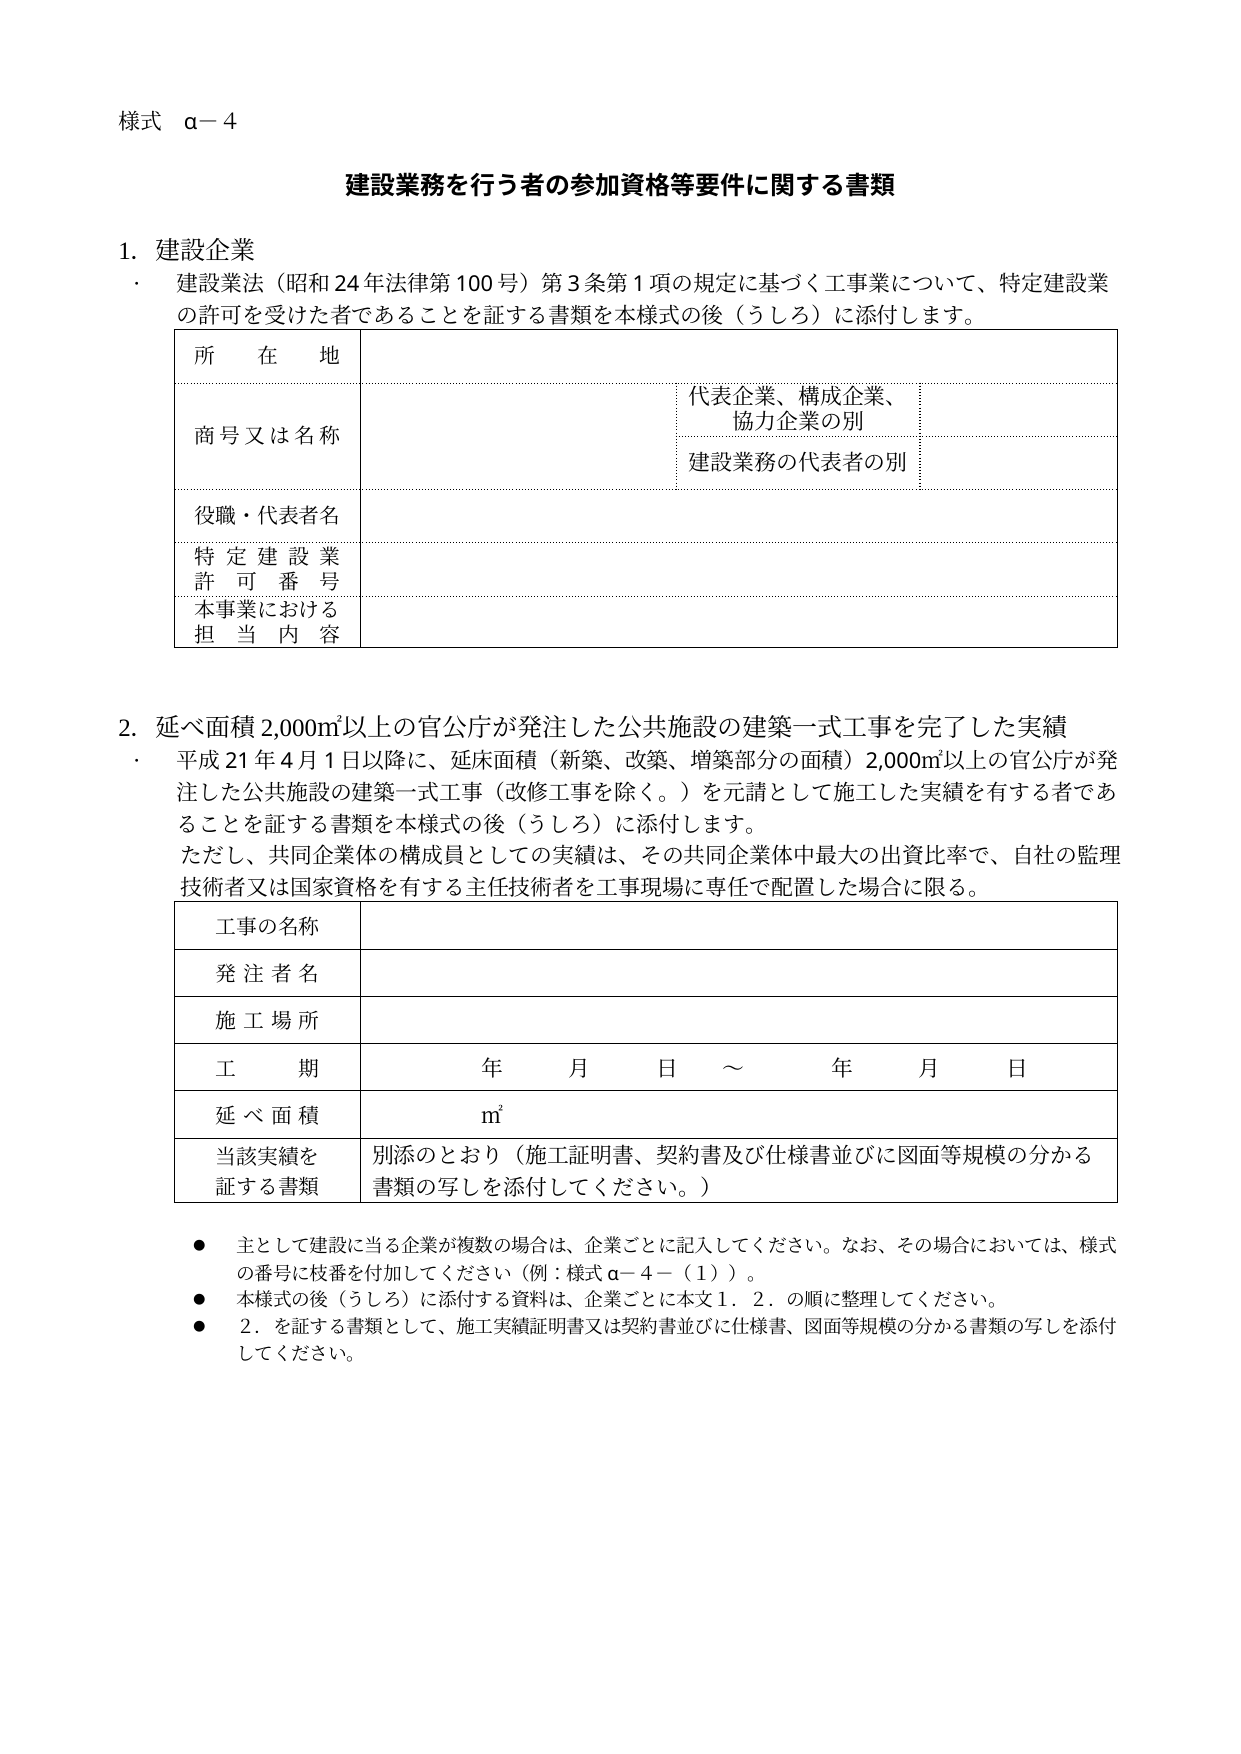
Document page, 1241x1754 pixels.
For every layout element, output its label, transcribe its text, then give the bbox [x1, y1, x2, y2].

table_cell [361, 950, 1117, 996]
table_cell [361, 997, 1117, 1043]
text 2．延べ面積2,000㎡以上の官公庁が発注した公共施設の建築一式工事を完了した実績 [118, 708, 1122, 744]
table_cell 施工場所 [175, 997, 360, 1043]
table_cell 年 月 日 ～ 年 月 日 [361, 1044, 1117, 1090]
table_cell 建設業務の代表者の別 [676, 436, 920, 489]
table_cell [361, 542, 1117, 596]
table_cell 当該実績を 証する書類 [175, 1139, 360, 1202]
table_cell [920, 436, 1117, 489]
table_cell 工期 [175, 1044, 360, 1090]
list 平成21年4月1日以降に、延床面積（新築、改築、増築部分の面積）2,000㎡以上の官公庁が発注した公共施設の建築一式工事（改修工事を除く。）を元請として施工した実績を有する者であることを証する書類を本様式の後（うしろ）に添付します。 [133, 744, 1122, 838]
list 主として建設に当る企業が複数の場合は、企業ごとに記入してください。なお、その場合においては、様式の番号に枝番を付加してください（例：様式α－４－（１））。 [192, 1231, 1122, 1285]
table_cell 商号又は名称 [175, 383, 360, 489]
table_cell 発注者名 [175, 950, 360, 996]
list 建設業法（昭和24年法律第100号）第3条第1項の規定に基づく工事業について、特定建設業の許可を受けた者であることを証する書類を本様式の後（うしろ）に添付します。 [133, 266, 1122, 329]
table_cell ㎡ [361, 1091, 1117, 1138]
table_header [361, 902, 1117, 948]
table_cell [361, 489, 1117, 542]
table_cell [361, 596, 1117, 647]
table_cell 役職・代表者名 [175, 489, 360, 542]
table_cell 特定建設業 許可番号 [175, 542, 360, 596]
list 本様式の後（うしろ）に添付する資料は、企業ごとに本文１．２．の順に整理してください。 [192, 1285, 1122, 1312]
text ただし、共同企業体の構成員としての実績は、その共同企業体中最大の出資比率で、自社の監理技術者又は国家資格を有する主任技術者を工事現場に専任で配置した場合に限る。 [181, 838, 1122, 901]
table_cell 代表企業、構成企業、 協力企業の別 [676, 383, 920, 436]
table_cell 延べ面積 [175, 1091, 360, 1138]
table_cell [361, 383, 676, 489]
text 1．建設企業 [118, 230, 1122, 266]
table_header [361, 330, 1117, 382]
table_header 所在地 [175, 330, 360, 382]
table_cell 本事業における 担当内容 [175, 596, 360, 647]
text 様式 α－４ [118, 104, 1122, 136]
text 建設業務を行う者の参加資格等要件に関する書類 [118, 165, 1122, 202]
table_cell [920, 383, 1117, 436]
table_cell 別添のとおり（施工証明書、契約書及び仕様書並びに図面等規模の分かる書類の写しを添付してください。） [361, 1139, 1117, 1202]
list ２．を証する書類として、施工実績証明書又は契約書並びに仕様書、図面等規模の分かる書類の写しを添付してください。 [192, 1312, 1122, 1366]
table_header 工事の名称 [175, 902, 360, 948]
